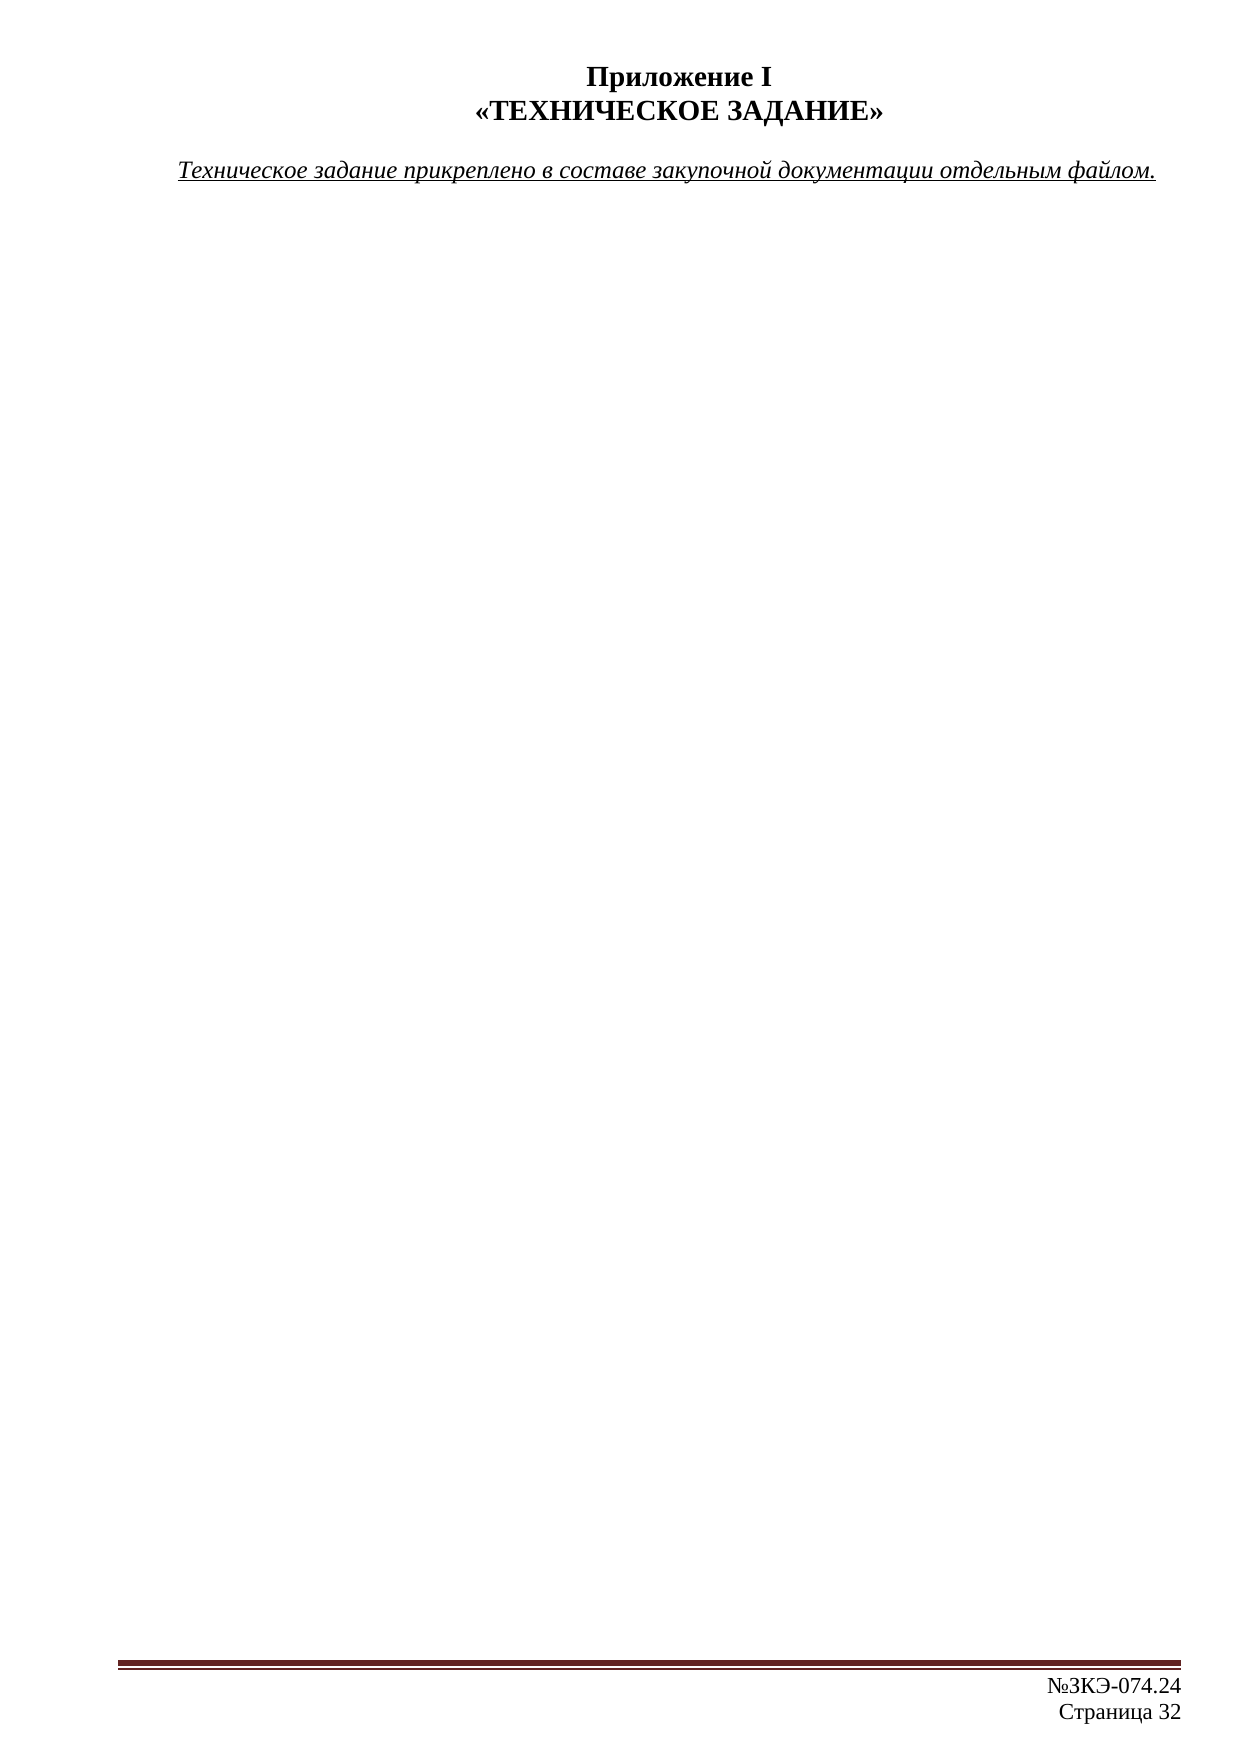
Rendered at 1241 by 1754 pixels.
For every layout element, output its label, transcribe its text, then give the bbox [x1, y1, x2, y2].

subtitle «ТЕХНИЧЕСКОЕ ЗАДАНИЕ» [118, 93, 1181, 126]
list Техническое задание прикреплено в составе закупочной документации отдельным файлом. [118, 155, 1181, 184]
subtitle Приложение I [118, 59, 1181, 93]
